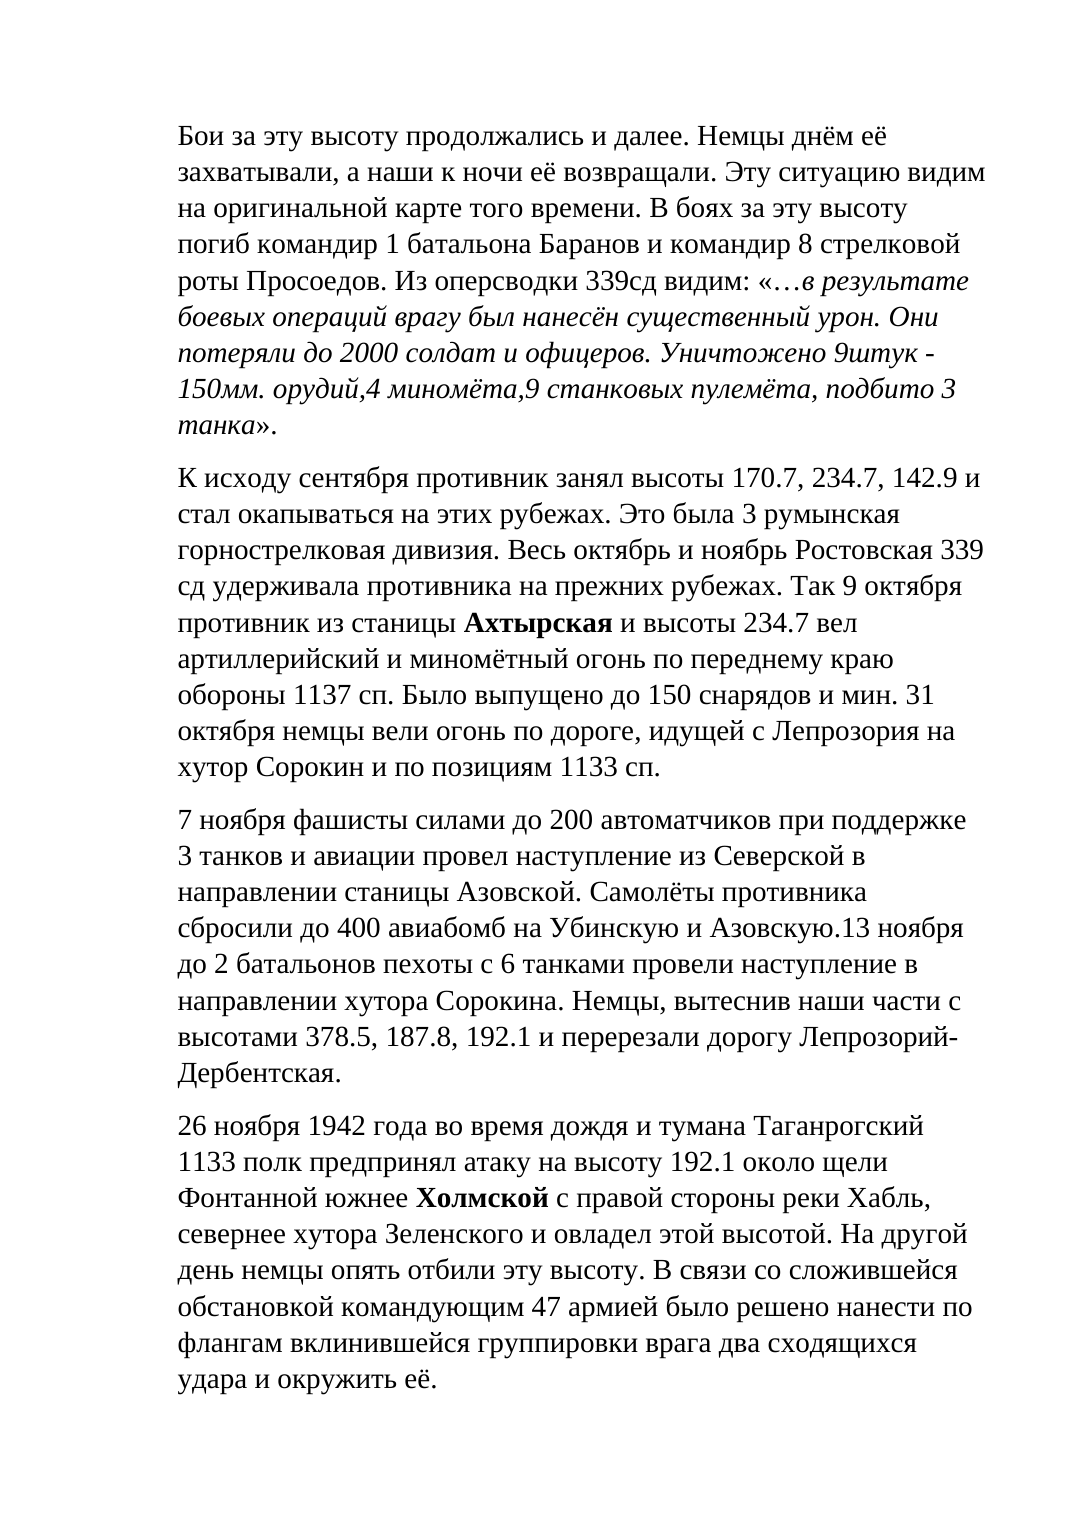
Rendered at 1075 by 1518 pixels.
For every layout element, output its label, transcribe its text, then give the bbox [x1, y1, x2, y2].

text Бои за эту высоту продолжались и далее. Немцы днём её захватывали, а наши к ночи её возвращали. Эту ситуацию видим на оригинальной карте того времени. В боях за эту высоту погиб командир 1 батальона Баранов и командир 8 стрелковой роты Просоедов. Из оперсводки 339сд видим: «…в результате боевых операций врагу был нанесён существенный урон. Они потеряли до 2000 солдат и офицеров. Уничтожено 9штук -150мм. орудий,4 миномёта,9 станковых пулемёта, подбито 3 танка». [177, 118, 986, 441]
text К исходу сентября противник занял высоты 170.7, 234.7, 142.9 и стал окапываться на этих рубежах. Это была 3 румынская горнострелковая дивизия. Весь октябрь и ноябрь Ростовская 339 сд удерживала противника на прежних рубежах. Так 9 октября противник из станицы Ахтырская и высоты 234.7 вел артиллерийский и миномётный огонь по переднему краю обороны 1137 сп. Было выпущено до 150 снарядов и мин. 31 октября немцы вели огонь по дороге, идущей с Лепрозория на хутор Сорокин и по позициям 1133 сп. [177, 460, 986, 783]
text 7 ноября фашисты силами до 200 автоматчиков при поддержке 3 танков и авиации провел наступление из Северской в направлении станицы Азовской. Самолёты противника сбросили до 400 авиабомб на Убинскую и Азовскую.13 ноября до 2 батальонов пехоты с 6 танками провели наступление в направлении хутора Сорокина. Немцы, вытеснив наши части с высотами 378.5, 187.8, 192.1 и перерезали дорогу Лепрозорий-Дербентская. [177, 802, 986, 1089]
text 26 ноября 1942 года во время дождя и тумана Таганрогский 1133 полк предпринял атаку на высоту 192.1 около щели Фонтанной южнее Холмской с правой стороны реки Хабль, севернее хутора Зеленского и овладел этой высотой. На другой день немцы опять отбили эту высоту. В связи со сложившейся обстановкой командующим 47 армией было решено нанести по флангам вклинившейся группировки врага два сходящихся удара и окружить её. [177, 1108, 986, 1394]
